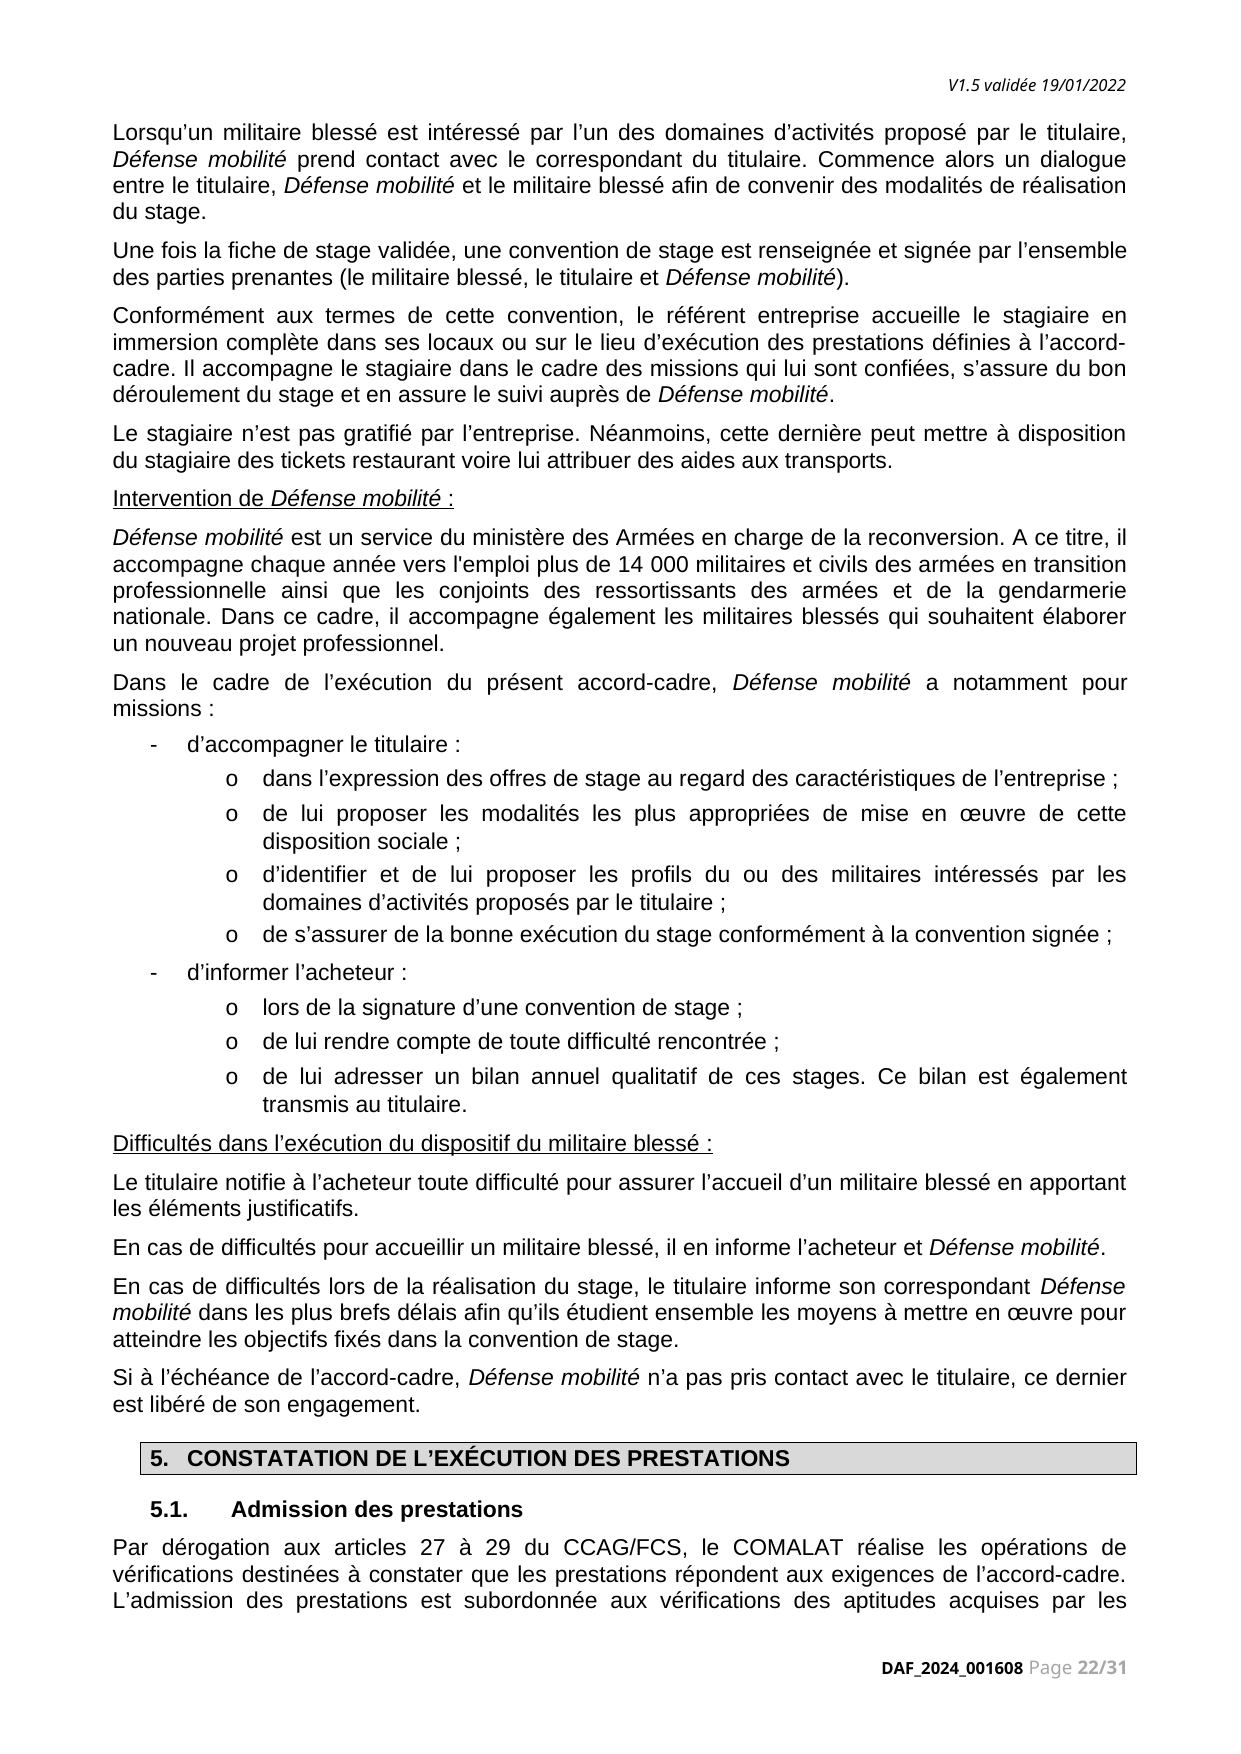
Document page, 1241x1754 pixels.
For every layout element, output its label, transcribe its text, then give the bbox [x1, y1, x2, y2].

list de lui adresser un bilan annuel qualitatif de ces stages. Ce bilan est également transmis au titulaire. [225, 1063, 1128, 1117]
text Intervention de Défense mobilité : [112, 485, 1128, 512]
text Conformément aux termes de cette convention, le référent entreprise accueille le stagiaire en immersion complète dans ses locaux ou sur le lieu d’exécution des prestations définies à l’accord-cadre. Il accompagne le stagiaire dans le cadre des missions qui lui sont confiées, s’assure du bon déroulement du stage et en assure le suivi auprès de Défense mobilité. [112, 302, 1128, 408]
text Le stagiaire n’est pas gratifié par l’entreprise. Néanmoins, cette dernière peut mettre à disposition du stagiaire des tickets restaurant voire lui attribuer des aides aux transports. [112, 420, 1128, 473]
list d’accompagner le titulaire : [150, 727, 1128, 759]
text Dans le cadre de l’exécution du présent accord-cadre, Défense mobilité a notamment pour missions : [112, 668, 1128, 721]
list de lui proposer les modalités les plus appropriées de mise en œuvre de cette disposition sociale ; [225, 799, 1128, 854]
list d’informer l’acheteur : [150, 956, 1128, 987]
list dans l’expression des offres de stage au regard des caractéristiques de l’entreprise ; [225, 765, 1128, 793]
text Défense mobilité est un service du ministère des Armées en charge de la reconversion. A ce titre, il accompagne chaque année vers l'emploi plus de 14 000 militaires et civils des armées en transition professionnelle ainsi que les conjoints des ressortissants des armées et de la gendarmerie nationale. Dans ce cadre, il accompagne également les militaires blessés qui souhaitent élaborer un nouveau projet professionnel. [112, 524, 1128, 656]
text En cas de difficultés pour accueillir un militaire blessé, il en informe l’acheteur et Défense mobilité. [112, 1234, 1128, 1260]
list CONSTATATION DE L’EXÉCUTION DES PRESTATIONS [141, 1443, 1136, 1474]
list lors de la signature d’une convention de stage ; [225, 993, 1128, 1022]
list d’identifier et de lui proposer les profils du ou des militaires intéressés par les domaines d’activités proposés par le titulaire ; [225, 861, 1128, 915]
text En cas de difficultés lors de la réalisation du stage, le titulaire informe son correspondant Défense mobilité dans les plus brefs délais afin qu’ils étudient ensemble les moyens à mettre en œuvre pour atteindre les objectifs fixés dans la convention de stage. [112, 1273, 1128, 1352]
list de s’assurer de la bonne exécution du stage conformément à la convention signée ; [225, 921, 1128, 950]
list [112, 1534, 1128, 1613]
text Le titulaire notifie à l’acheteur toute difficulté pour assurer l’accueil d’un militaire blessé en apportant les éléments justificatifs. [112, 1169, 1128, 1221]
text Lorsqu’un militaire blessé est intéressé par l’un des domaines d’activités proposé par le titulaire, Défense mobilité prend contact avec le correspondant du titulaire. Commence alors un dialogue entre le titulaire, Défense mobilité et le militaire blessé afin de convenir des modalités de réalisation du stage. [112, 119, 1128, 224]
list de lui rendre compte de toute difficulté rencontrée ; [225, 1028, 1128, 1056]
text Si à l’échéance de l’accord-cadre, Défense mobilité n’a pas pris contact avec le titulaire, ce dernier est libéré de son engagement. [112, 1364, 1128, 1417]
list Admission des prestations [150, 1496, 1128, 1522]
text Difficultés dans l’exécution du dispositif du militaire blessé : [112, 1130, 1128, 1156]
text Une fois la fiche de stage validée, une convention de stage est renseignée et signée par l’ensemble des parties prenantes (le militaire blessé, le titulaire et Défense mobilité). [112, 237, 1128, 290]
